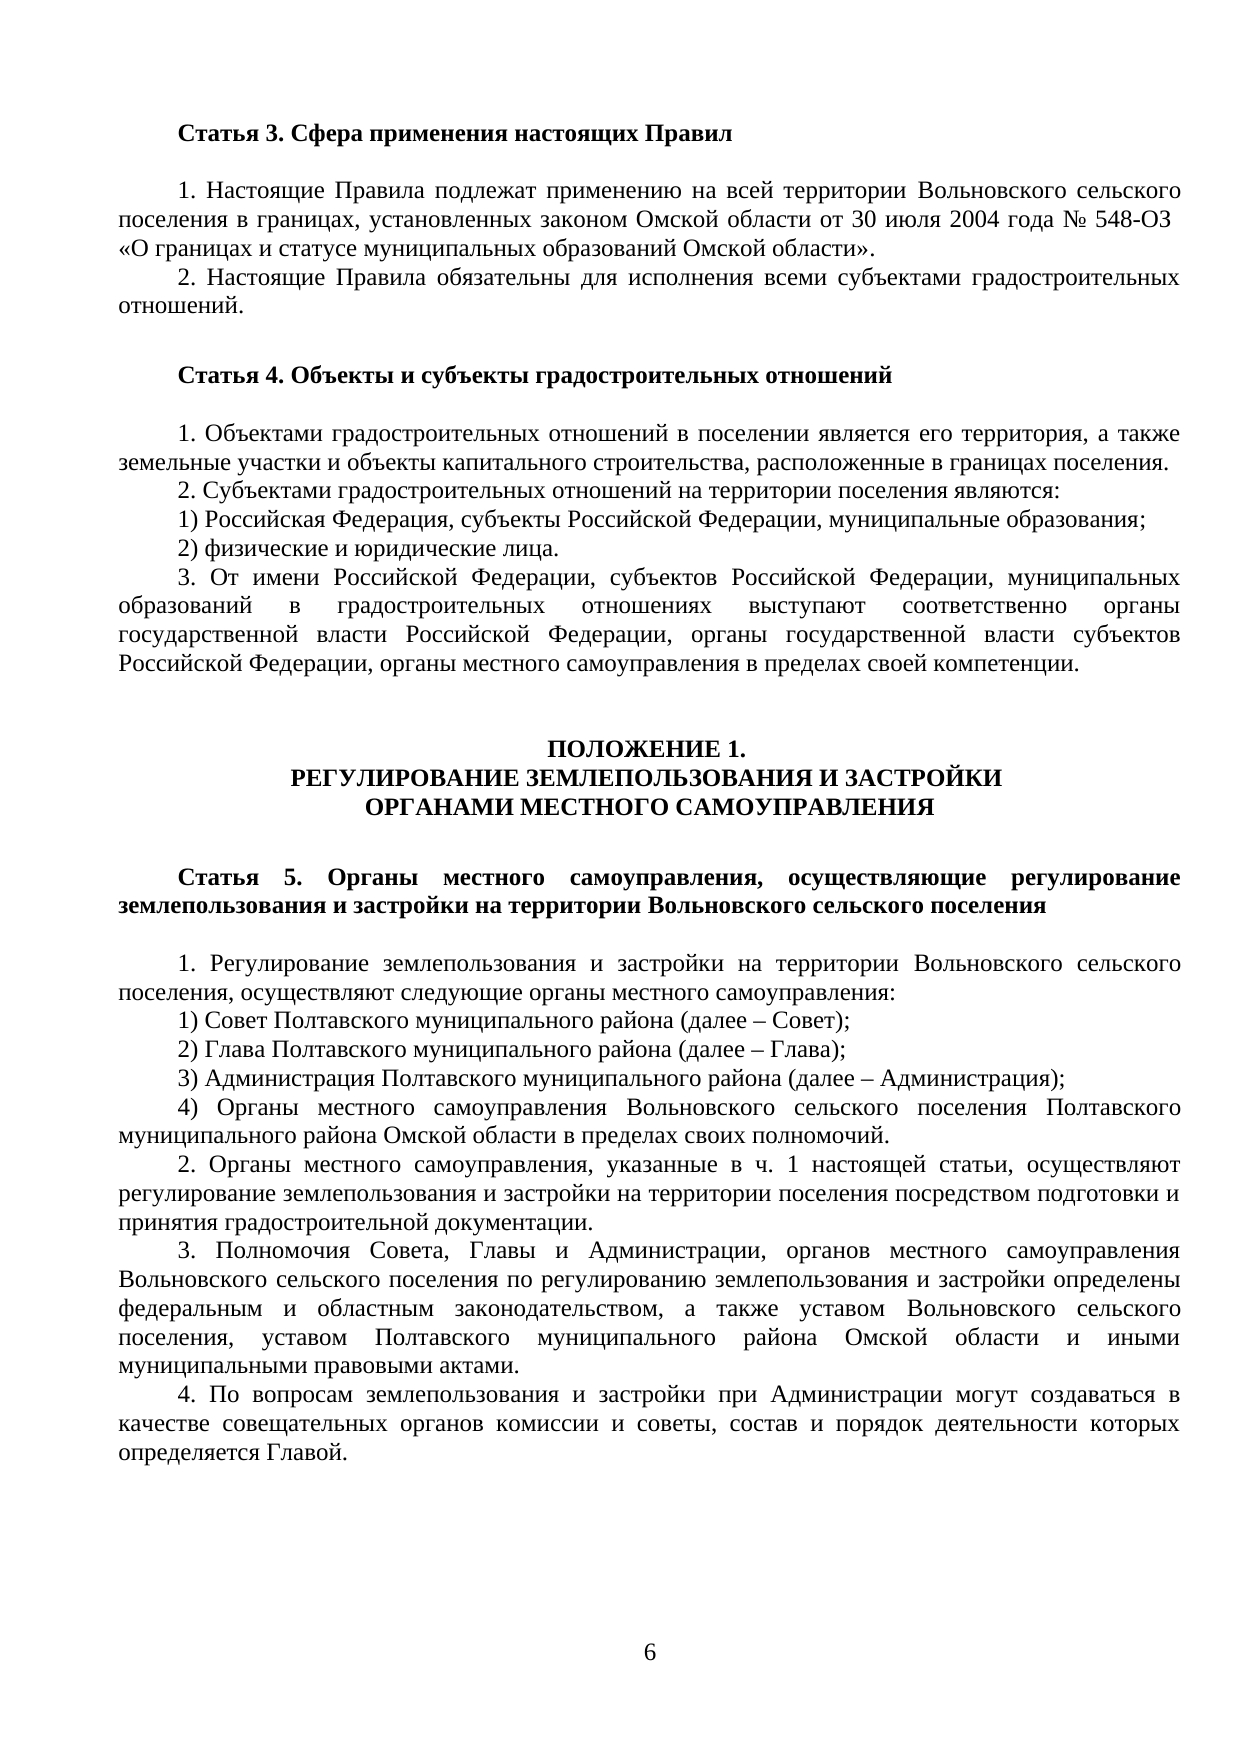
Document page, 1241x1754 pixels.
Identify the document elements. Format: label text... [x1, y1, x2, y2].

text 3) Администрация Полтавского муниципального района (далее – Администрация); [118, 1063, 1181, 1092]
text Статья 4. Объекты и субъекты градостроительных отношений [118, 361, 1181, 389]
text 3. Полномочия Совета, Главы и Администрации, органов местного самоуправления Вольновского сельского поселения по регулированию землепользования и застройки определены федеральным и областным законодательством, а также уставом Вольновского сельского поселения, уставом Полтавского муниципального района Омской области и иными муниципальными правовыми актами. [118, 1236, 1181, 1379]
text 2) физические и юридические лица. [118, 533, 1181, 562]
text 2. Настоящие Правила обязательны для исполнения всеми субъектами градостроительных отношений. [118, 262, 1181, 319]
text Статья 3. Сфера применения настоящих Правил [118, 118, 1181, 147]
text 4) Органы местного самоуправления Вольновского сельского поселения Полтавского муниципального района Омской области в пределах своих полномочий. [118, 1092, 1181, 1149]
text 1) Совет Полтавского муниципального района (далее – Совет); [118, 1006, 1181, 1034]
text 1) Российская Федерация, субъекты Российской Федерации, муниципальные образования; [118, 504, 1181, 533]
text 3. От имени Российской Федерации, субъектов Российской Федерации, муниципальных образований в градостроительных отношениях выступают соответственно органы государственной власти Российской Федерации, органы государственной власти субъектов Российской Федерации, органы местного самоуправления в пределах своей компетенции. [118, 562, 1181, 677]
text 2) Глава Полтавского муниципального района (далее – Глава); [118, 1034, 1181, 1063]
text 4. По вопросам землепользования и застройки при Администрации могут создаваться в качестве совещательных органов комиссии и советы, состав и порядок деятельности которых определяется Главой. [118, 1379, 1181, 1466]
text 1. Регулирование землепользования и застройки на территории Вольновского сельского поселения, осуществляют следующие органы местного самоуправления: [118, 948, 1181, 1006]
text 1. Объектами градостроительных отношений в поселении является его территория, а также земельные участки и объекты капитального строительства, расположенные в границах поселения. [118, 418, 1181, 476]
text 1. Настоящие Правила подлежат применению на всей территории Вольновского сельского поселения в границах, установленных законом Омской области от 30 июля 2004 года № 548-ОЗ «О границах и статусе муниципальных образований Омской области». [118, 176, 1181, 262]
text Статья 5. Органы местного самоуправления, осуществляющие регулирование землепользования и застройки на территории Вольновского сельского поселения [118, 862, 1181, 919]
text 2. Органы местного самоуправления, указанные в ч. 1 настоящей статьи, осуществляют регулирование землепользования и застройки на территории поселения посредством подготовки и принятия градостроительной документации. [118, 1149, 1181, 1236]
text 2. Субъектами градостроительных отношений на территории поселения являются: [118, 476, 1181, 504]
text ПОЛОЖЕНИЕ 1. РЕГУЛИРОВАНИЕ ЗЕМЛЕПОЛЬЗОВАНИЯ И ЗАСТРОЙКИ ОРГАНАМИ МЕСТНОГО САМОУПРАВЛЕНИЯ [118, 734, 1181, 821]
